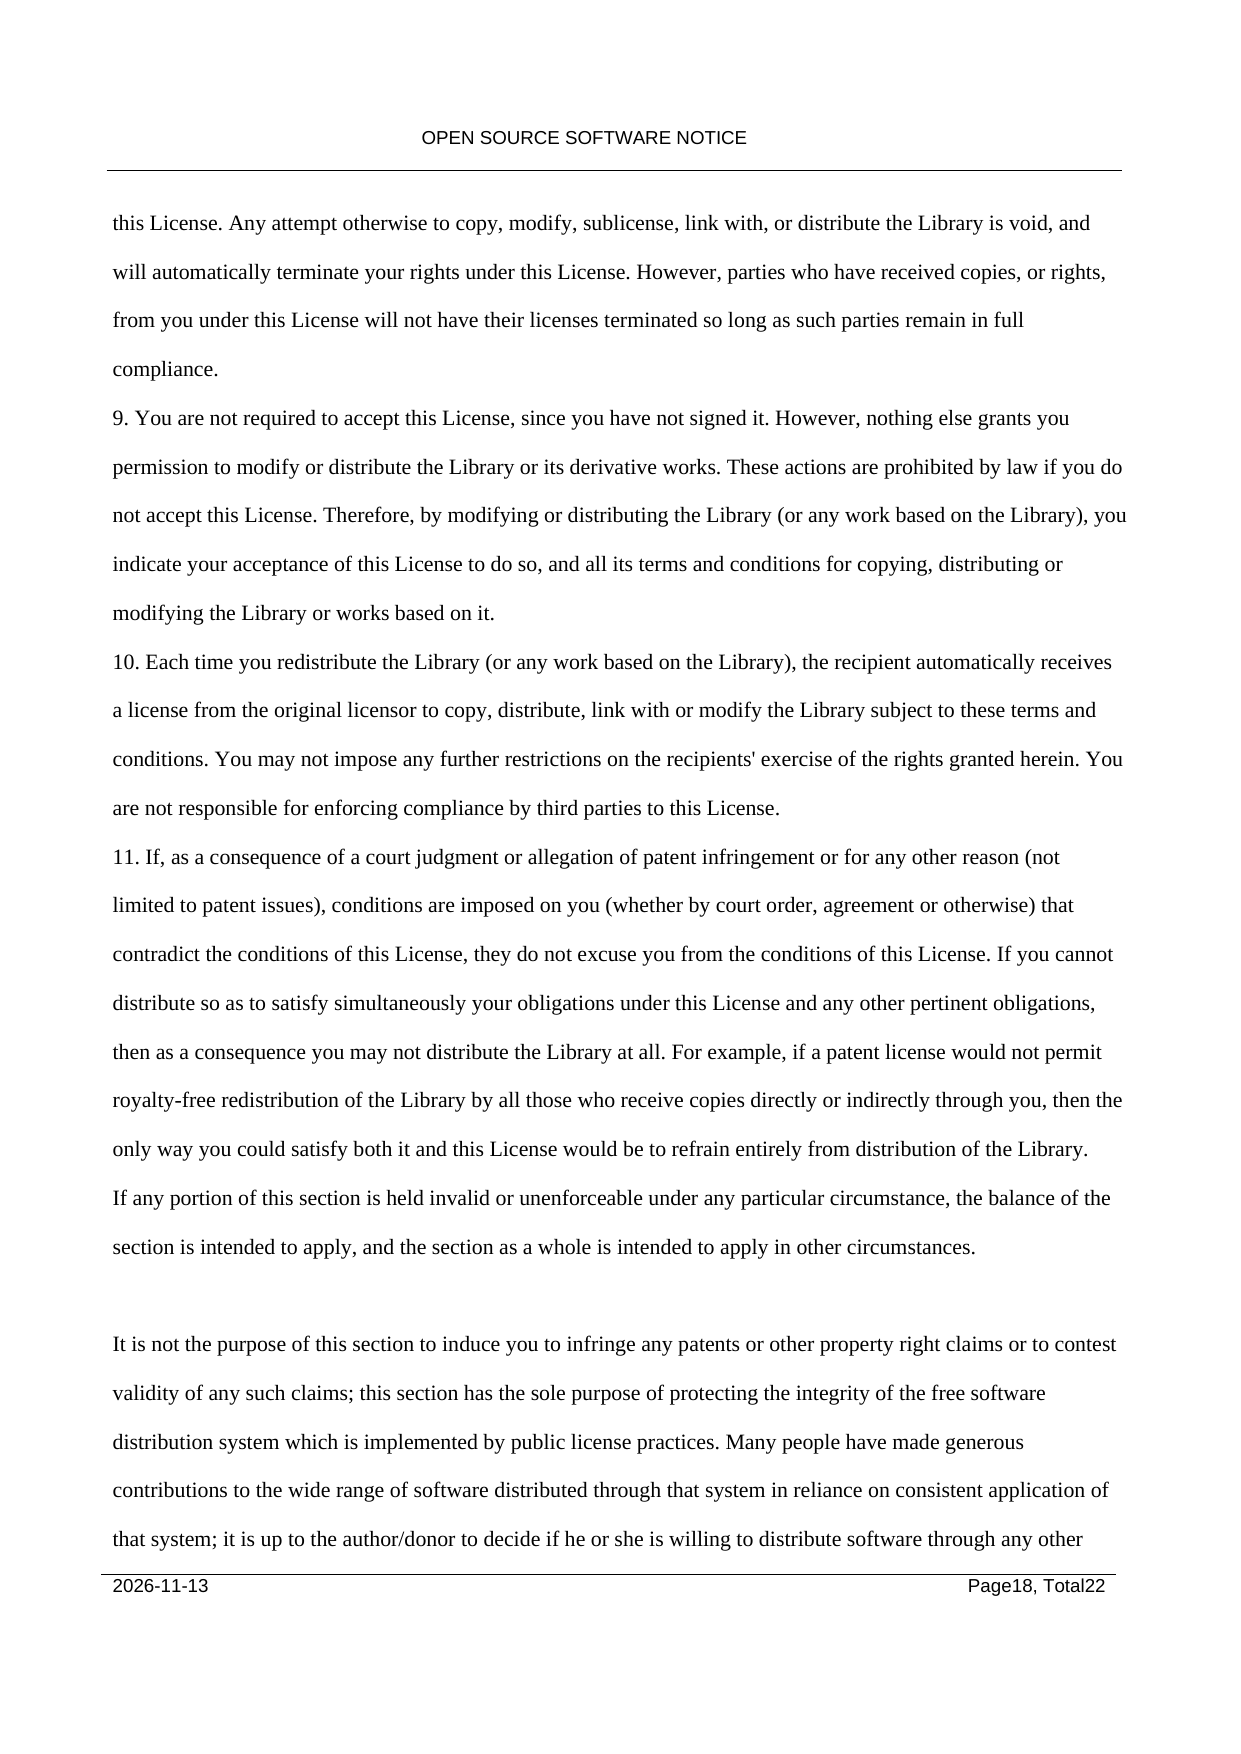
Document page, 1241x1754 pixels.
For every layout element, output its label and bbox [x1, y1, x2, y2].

text [112, 206, 1128, 1555]
